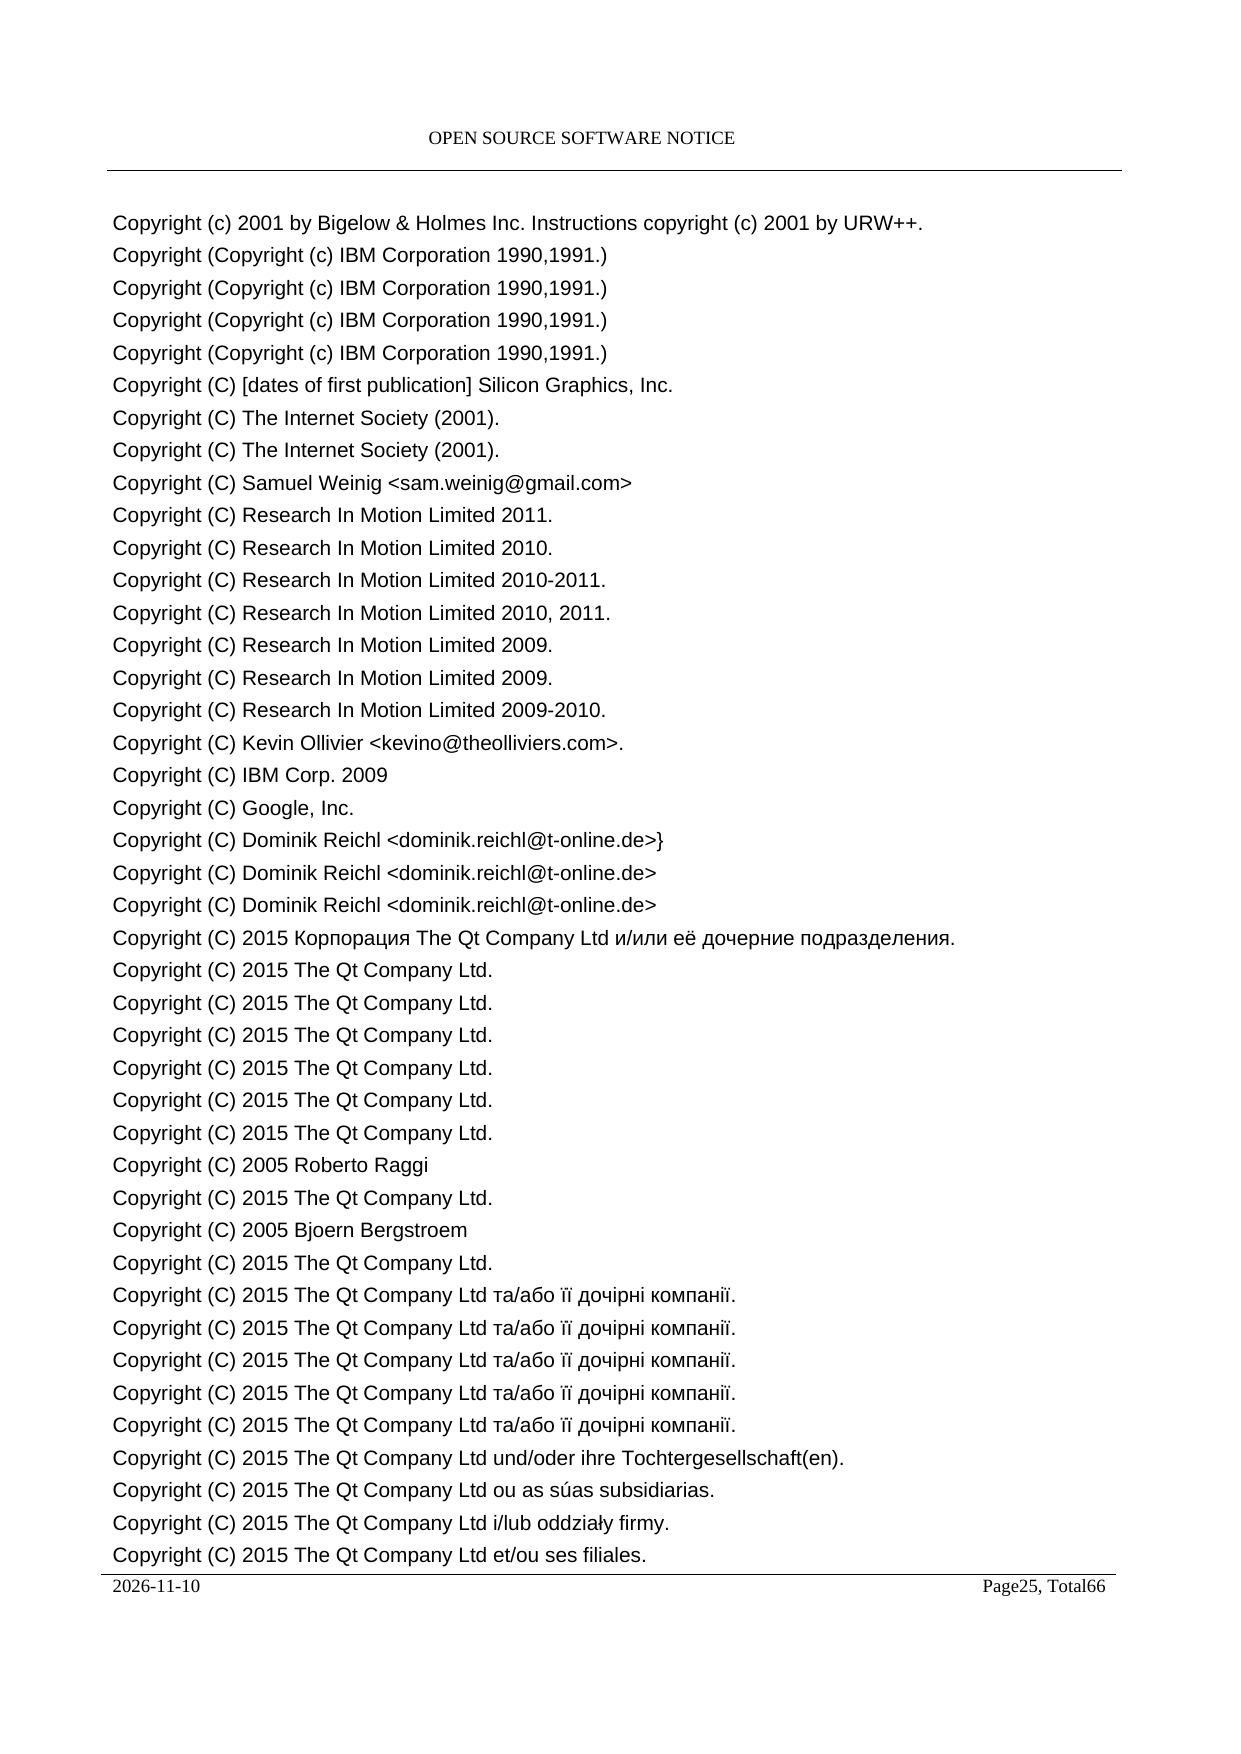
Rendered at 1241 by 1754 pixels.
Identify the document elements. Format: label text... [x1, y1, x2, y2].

text Copyright (C) 2015 The Qt Company Ltd. [112, 954, 1128, 986]
text Copyright (Copyright (c) IBM Corporation 1990,1991.) [112, 239, 1128, 271]
text Copyright (C) 2015 The Qt Company Ltd. [112, 986, 1128, 1019]
text Copyright (C) 2015 Корпорация The Qt Company Ltd и/или её дочерние подразделения. [112, 921, 1128, 954]
text Copyright (C) 2015 The Qt Company Ltd та/або її дочірні компанії. [112, 1279, 1128, 1311]
text Copyright (C) 2015 The Qt Company Ltd et/ou ses filiales. [112, 1539, 1128, 1571]
text Copyright (C) 2015 The Qt Company Ltd ou as súas subsidiarias. [112, 1474, 1128, 1506]
text Copyright (C) IBM Corp. 2009 [112, 759, 1128, 791]
text Copyright (C) 2015 The Qt Company Ltd. [112, 1019, 1128, 1051]
text Copyright (C) Research In Motion Limited 2009. [112, 629, 1128, 661]
text Copyright (C) 2005 Roberto Raggi [112, 1149, 1128, 1181]
text Copyright (C) 2015 The Qt Company Ltd та/або її дочірні компанії. [112, 1311, 1128, 1344]
text Copyright (c) 2001 by Bigelow & Holmes Inc. Instructions copyright (c) 2001 by URW++. [112, 206, 1128, 239]
text Copyright (C) 2015 The Qt Company Ltd. [112, 1084, 1128, 1116]
text Copyright (C) 2015 The Qt Company Ltd i/lub oddziały firmy. [112, 1506, 1128, 1539]
text Copyright (C) 2015 The Qt Company Ltd. [112, 1181, 1128, 1214]
text Copyright (C) 2015 The Qt Company Ltd та/або її дочірні компанії. [112, 1376, 1128, 1409]
text Copyright (C) Dominik Reichl <dominik.reichl@t-online.de>} [112, 824, 1128, 856]
text Copyright (C) Dominik Reichl <dominik.reichl@t-online.de> [112, 856, 1128, 889]
text Copyright (C) The Internet Society (2001). [112, 434, 1128, 466]
text Copyright (C) 2015 The Qt Company Ltd. [112, 1116, 1128, 1149]
text Copyright (C) Samuel Weinig <sam.weinig@gmail.com> [112, 466, 1128, 499]
text Copyright (C) 2015 The Qt Company Ltd. [112, 1246, 1128, 1279]
text Copyright (C) The Internet Society (2001). [112, 401, 1128, 434]
text Copyright (C) Research In Motion Limited 2010-2011. [112, 564, 1128, 596]
text Copyright (C) Google, Inc. [112, 791, 1128, 824]
text Copyright (Copyright (c) IBM Corporation 1990,1991.) [112, 271, 1128, 304]
text Copyright (Copyright (c) IBM Corporation 1990,1991.) [112, 336, 1128, 369]
text Copyright (C) Research In Motion Limited 2009. [112, 661, 1128, 694]
text Copyright (C) [dates of first publication] Silicon Graphics, Inc. [112, 369, 1128, 401]
text Copyright (C) 2015 The Qt Company Ltd та/або її дочірні компанії. [112, 1409, 1128, 1441]
text Copyright (C) Research In Motion Limited 2010. [112, 531, 1128, 564]
text Copyright (C) Dominik Reichl <dominik.reichl@t-online.de> [112, 889, 1128, 921]
text Copyright (C) 2015 The Qt Company Ltd. [112, 1051, 1128, 1084]
text Copyright (C) Research In Motion Limited 2011. [112, 499, 1128, 531]
text Copyright (C) 2015 The Qt Company Ltd und/oder ihre Tochtergesellschaft(en). [112, 1441, 1128, 1474]
text Copyright (C) Research In Motion Limited 2009-2010. [112, 694, 1128, 726]
text Copyright (C) 2005 Bjoern Bergstroem [112, 1214, 1128, 1246]
text Copyright (Copyright (c) IBM Corporation 1990,1991.) [112, 304, 1128, 336]
text Copyright (C) Kevin Ollivier <kevino@theolliviers.com>. [112, 726, 1128, 759]
text Copyright (C) 2015 The Qt Company Ltd та/або її дочірні компанії. [112, 1344, 1128, 1376]
text Copyright (C) Research In Motion Limited 2010, 2011. [112, 596, 1128, 629]
